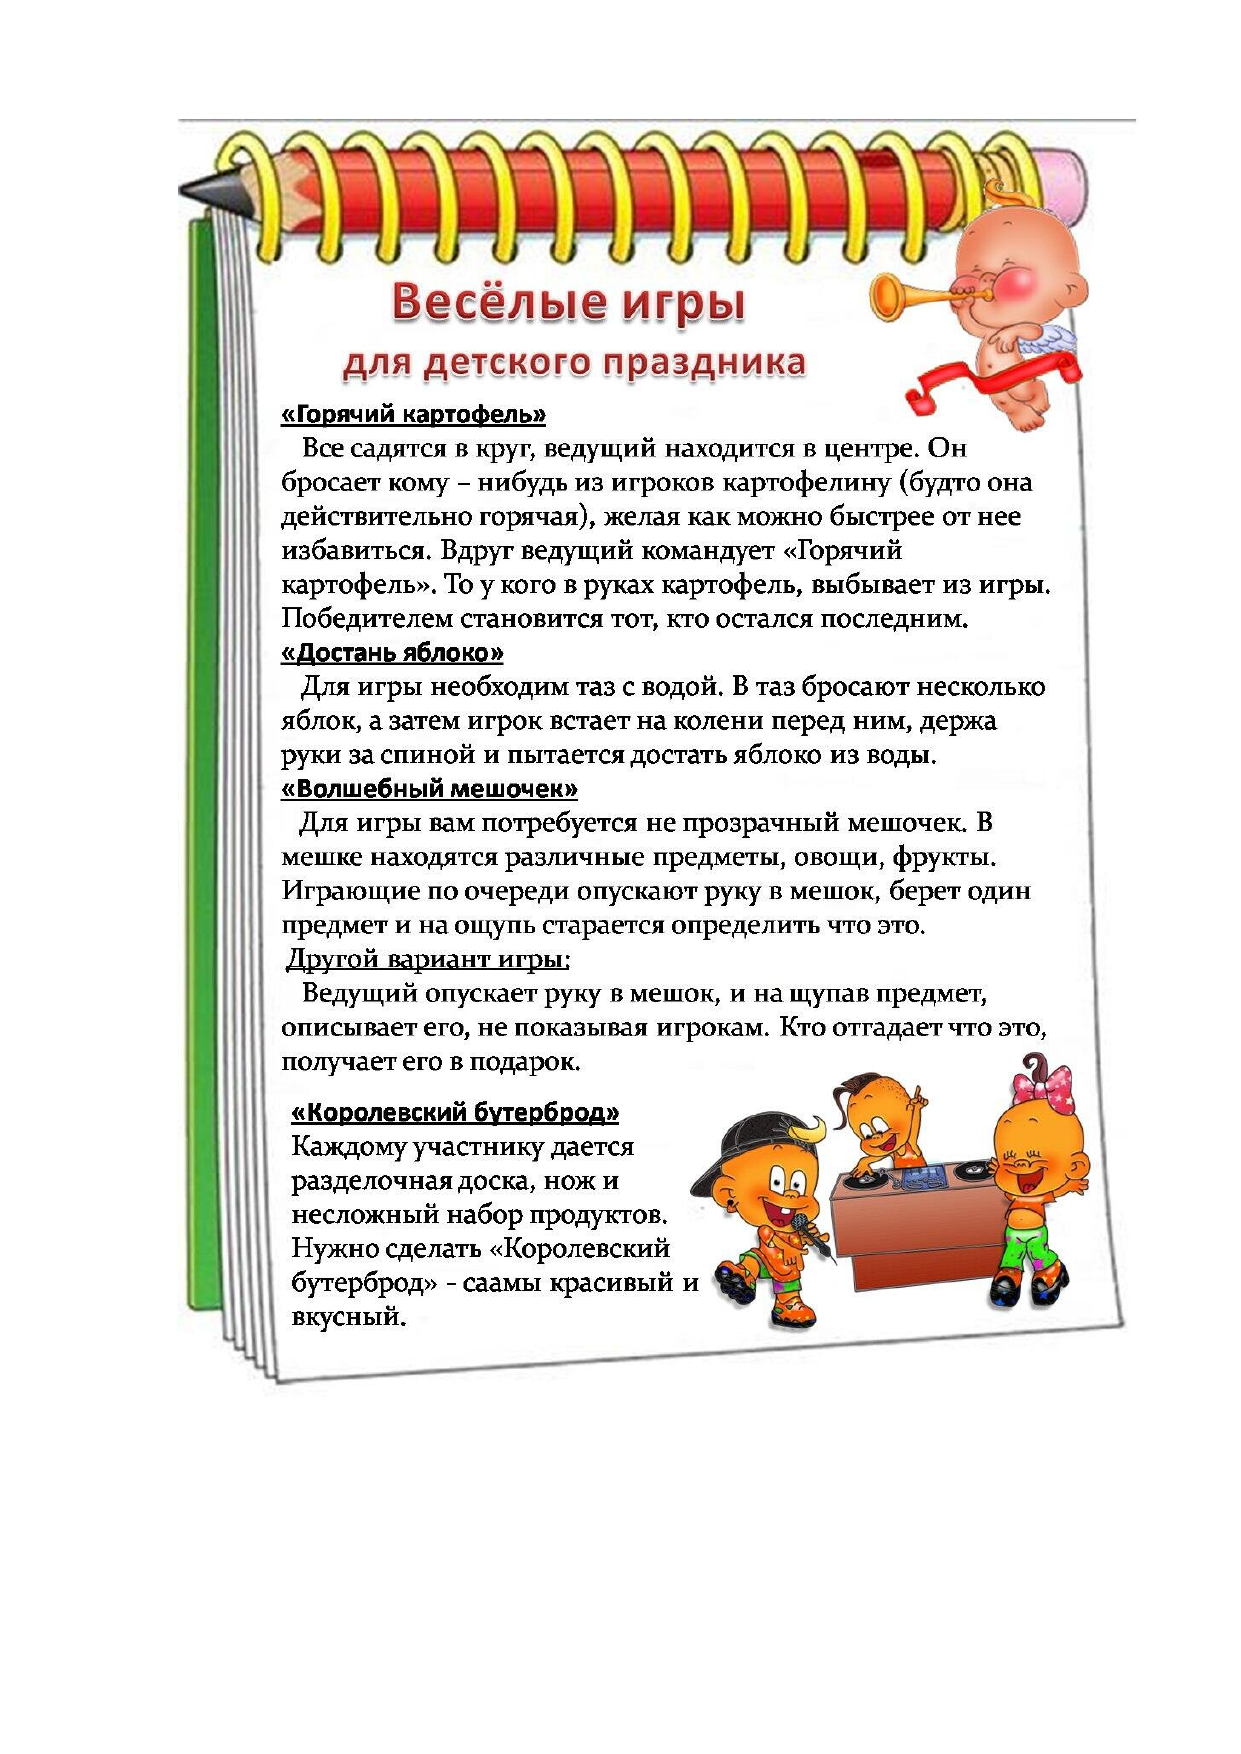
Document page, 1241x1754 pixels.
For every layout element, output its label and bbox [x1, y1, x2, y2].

picture [177, 118, 1152, 1397]
